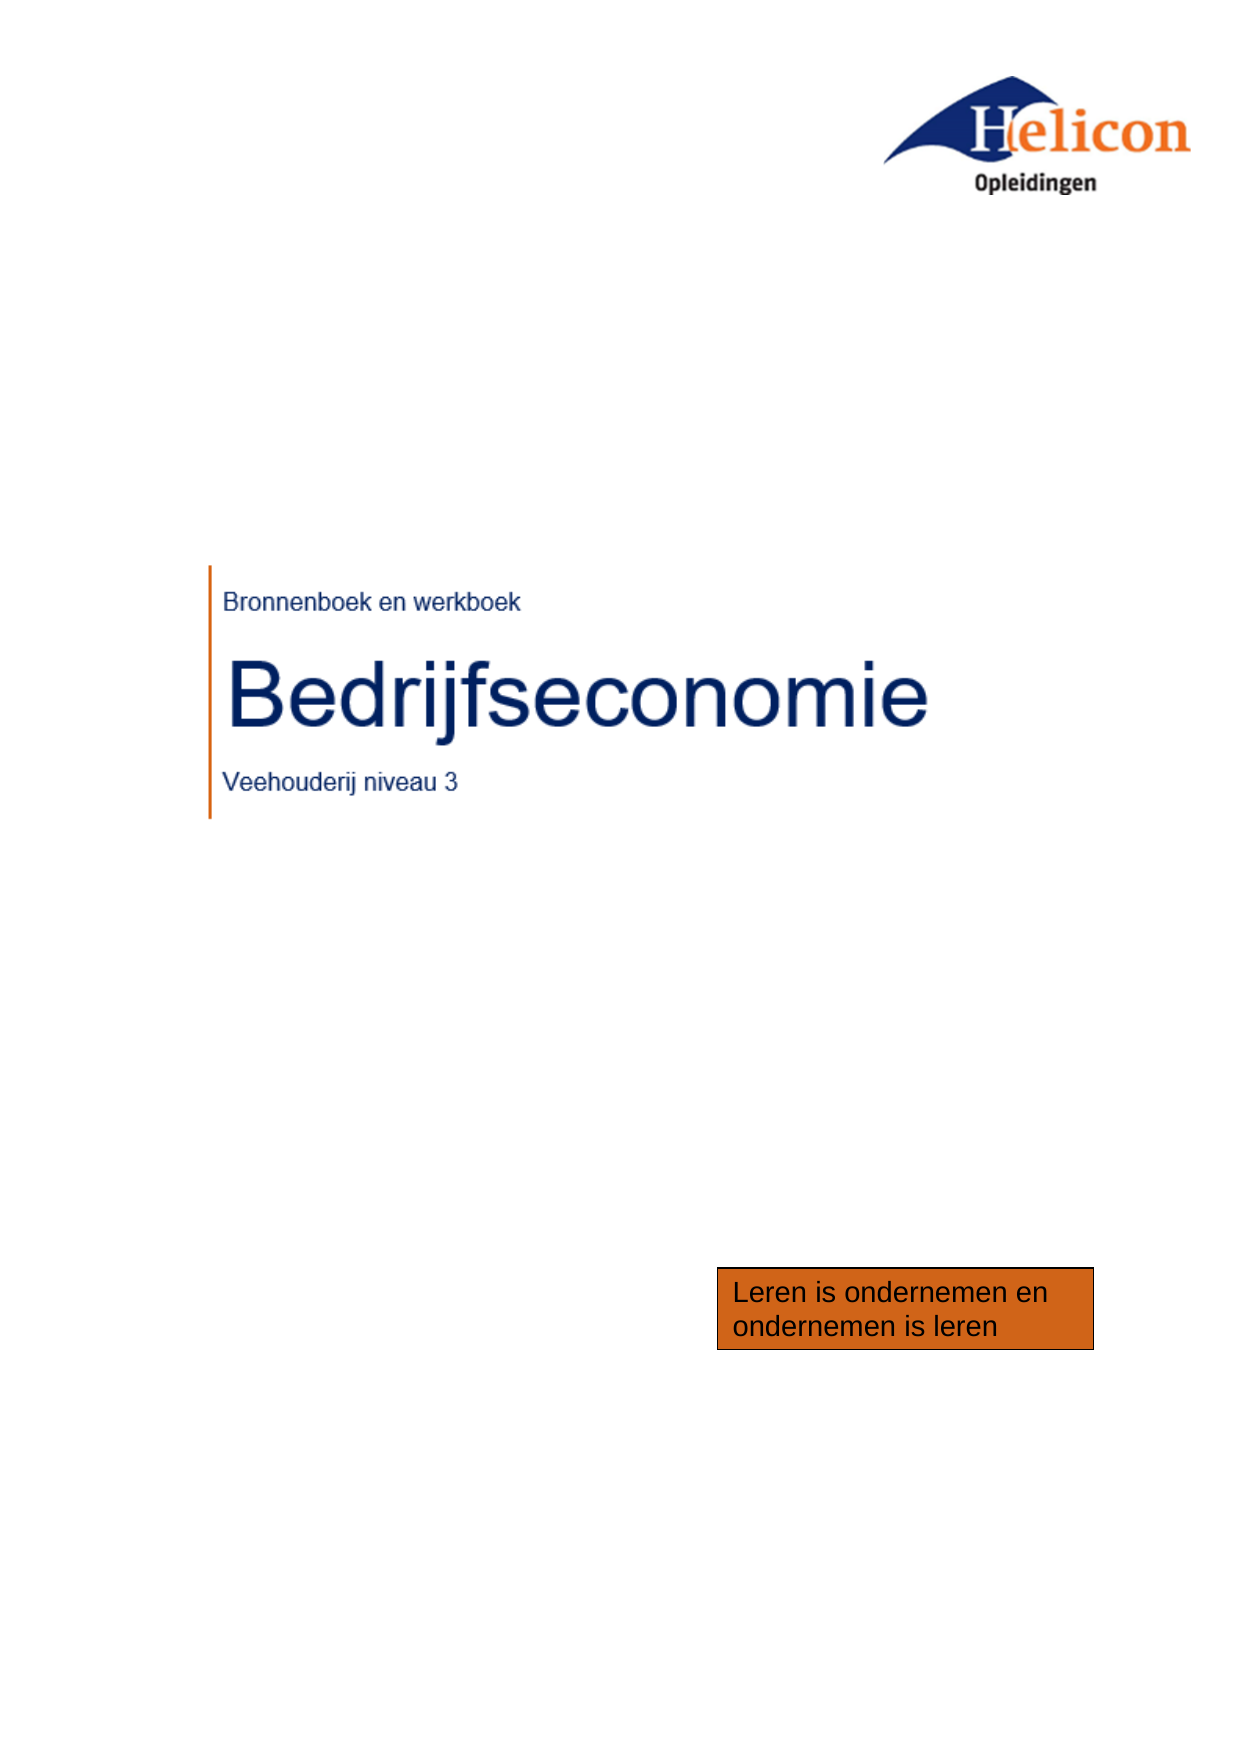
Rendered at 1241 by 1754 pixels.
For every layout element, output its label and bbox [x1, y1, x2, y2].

picture [165, 503, 951, 885]
picture [883, 76, 1191, 195]
